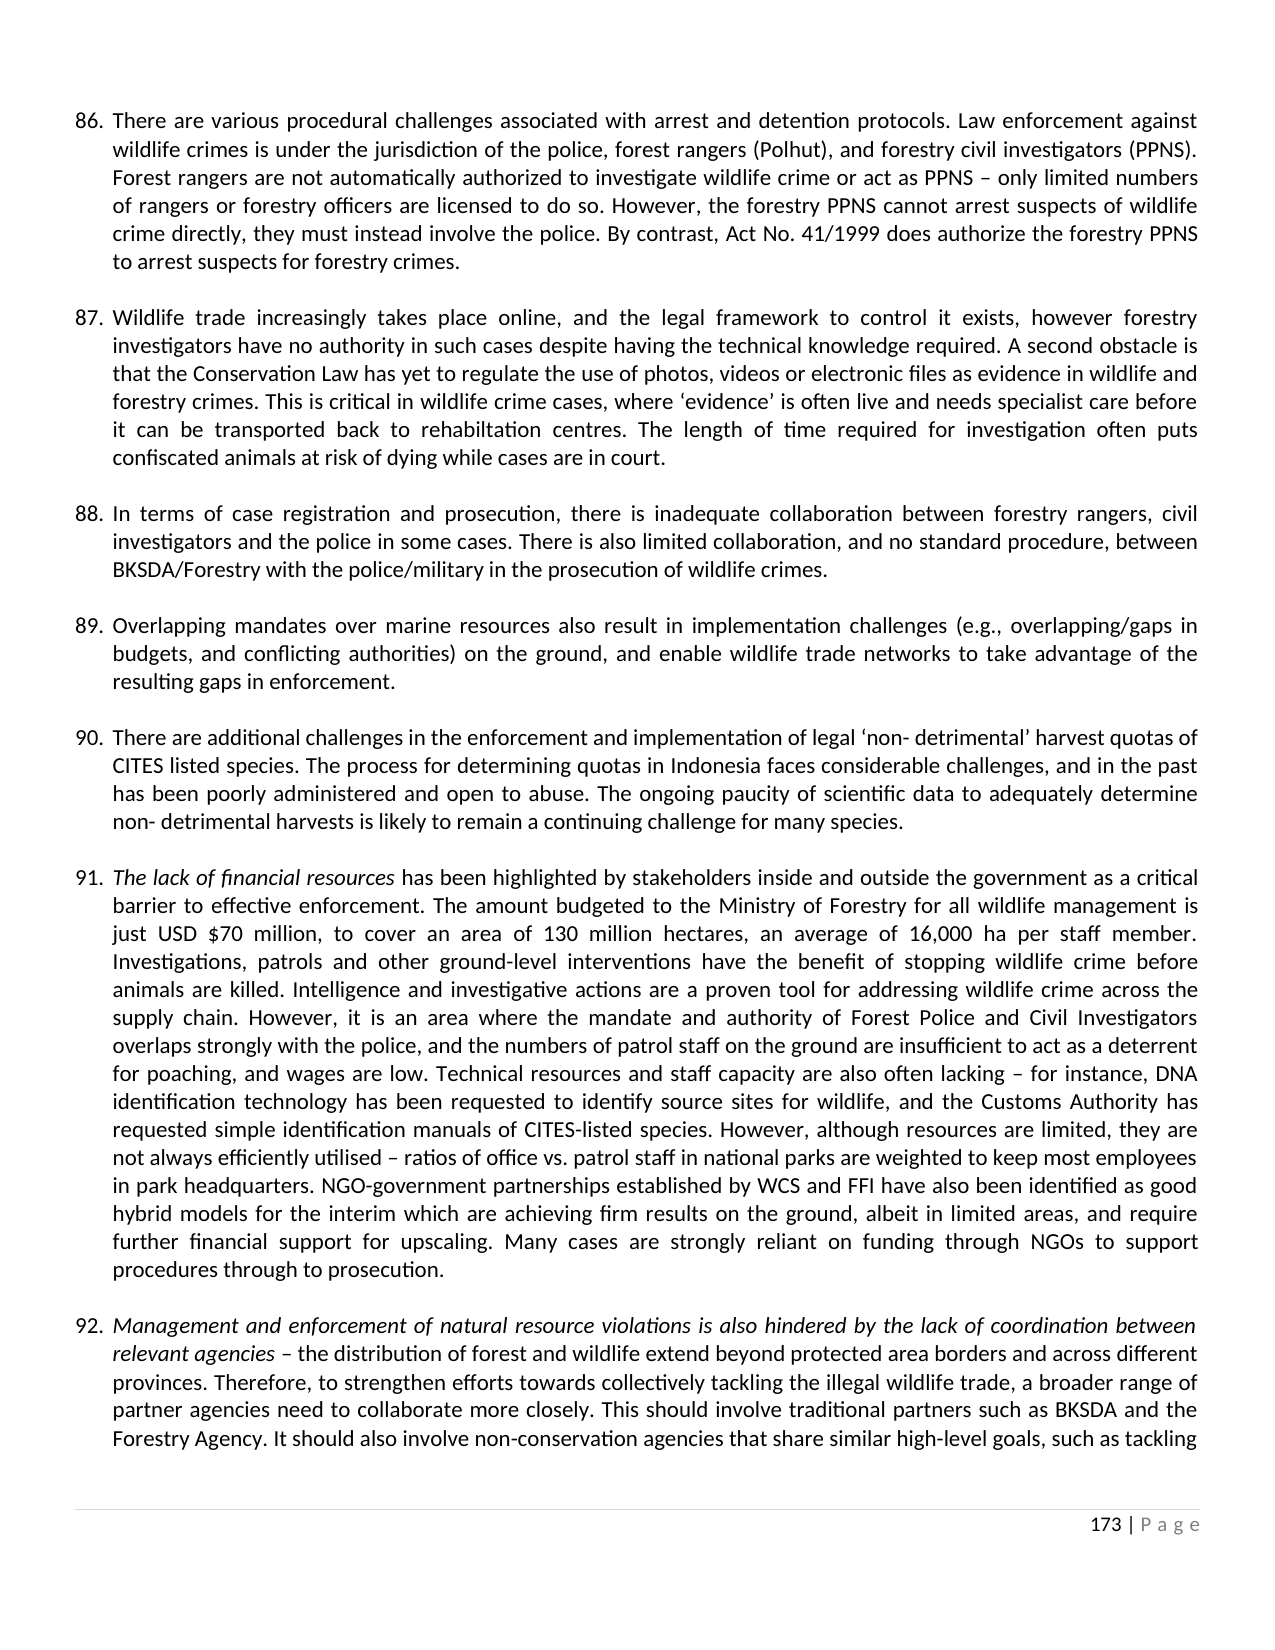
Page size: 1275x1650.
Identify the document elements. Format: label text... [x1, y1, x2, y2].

text There are additional challenges in the enforcement and implementation of legal ‘non- detrimental’ harvest quotas of CITES listed species. The process for determining quotas in Indonesia faces considerable challenges, and in the past has been poorly administered and open to abuse. The ongoing paucity of scientific data to adequately determine non- detrimental harvests is likely to remain a continuing challenge for many species. [75, 723, 1200, 835]
text There are various procedural challenges associated with arrest and detention protocols. Law enforcement against wildlife crimes is under the jurisdiction of the police, forest rangers (Polhut), and forestry civil investigators (PPNS). Forest rangers are not automatically authorized to investigate wildlife crime or act as PPNS – only limited numbers of rangers or forestry officers are licensed to do so. However, the forestry PPNS cannot arrest suspects of wildlife crime directly, they must instead involve the police. By contrast, Act No. 41/1999 does authorize the forestry PPNS to arrest suspects for forestry crimes. [75, 107, 1200, 275]
text Wildlife trade increasingly takes place online, and the legal framework to control it exists, however forestry investigators have no authority in such cases despite having the technical knowledge required. A second obstacle is that the Conservation Law has yet to regulate the use of photos, videos or electronic files as evidence in wildlife and forestry crimes. This is critical in wildlife crime cases, where ‘evidence’ is often live and needs specialist care before it can be transported back to rehabiltation centres. The length of time required for investigation often puts confiscated animals at risk of dying while cases are in court. [75, 303, 1200, 471]
text In terms of case registration and prosecution, there is inadequate collaboration between forestry rangers, civil investigators and the police in some cases. There is also limited collaboration, and no standard procedure, between BKSDA/Forestry with the police/military in the prosecution of wildlife crimes. [75, 499, 1200, 583]
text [75, 1312, 1200, 1452]
text The lack of financial resources has been highlighted by stakeholders inside and outside the government as a critical barrier to effective enforcement. The amount budgeted to the Ministry of Forestry for all wildlife management is just USD $70 million, to cover an area of 130 million hectares, an average of 16,000 ha per staff member. Investigations, patrols and other ground-level interventions have the benefit of stopping wildlife crime before animals are killed. Intelligence and investigative actions are a proven tool for addressing wildlife crime across the supply chain. However, it is an area where the mandate and authority of Forest Police and Civil Investigators overlaps strongly with the police, and the numbers of patrol staff on the ground are insufficient to act as a deterrent for poaching, and wages are low. Technical resources and staff capacity are also often lacking – for instance, DNA identification technology has been requested to identify source sites for wildlife, and the Customs Authority has requested simple identification manuals of CITES-listed species. However, although resources are limited, they are not always efficiently utilised – ratios of office vs. patrol staff in national parks are weighted to keep most employees in park headquarters. NGO-government partnerships established by WCS and FFI have also been identified as good hybrid models for the interim which are achieving firm results on the ground, albeit in limited areas, and require further financial support for upscaling. Many cases are strongly reliant on funding through NGOs to support procedures through to prosecution. [75, 863, 1200, 1283]
text Overlapping mandates over marine resources also result in implementation challenges (e.g., overlapping/gaps in budgets, and conflicting authorities) on the ground, and enable wildlife trade networks to take advantage of the resulting gaps in enforcement. [75, 611, 1200, 695]
